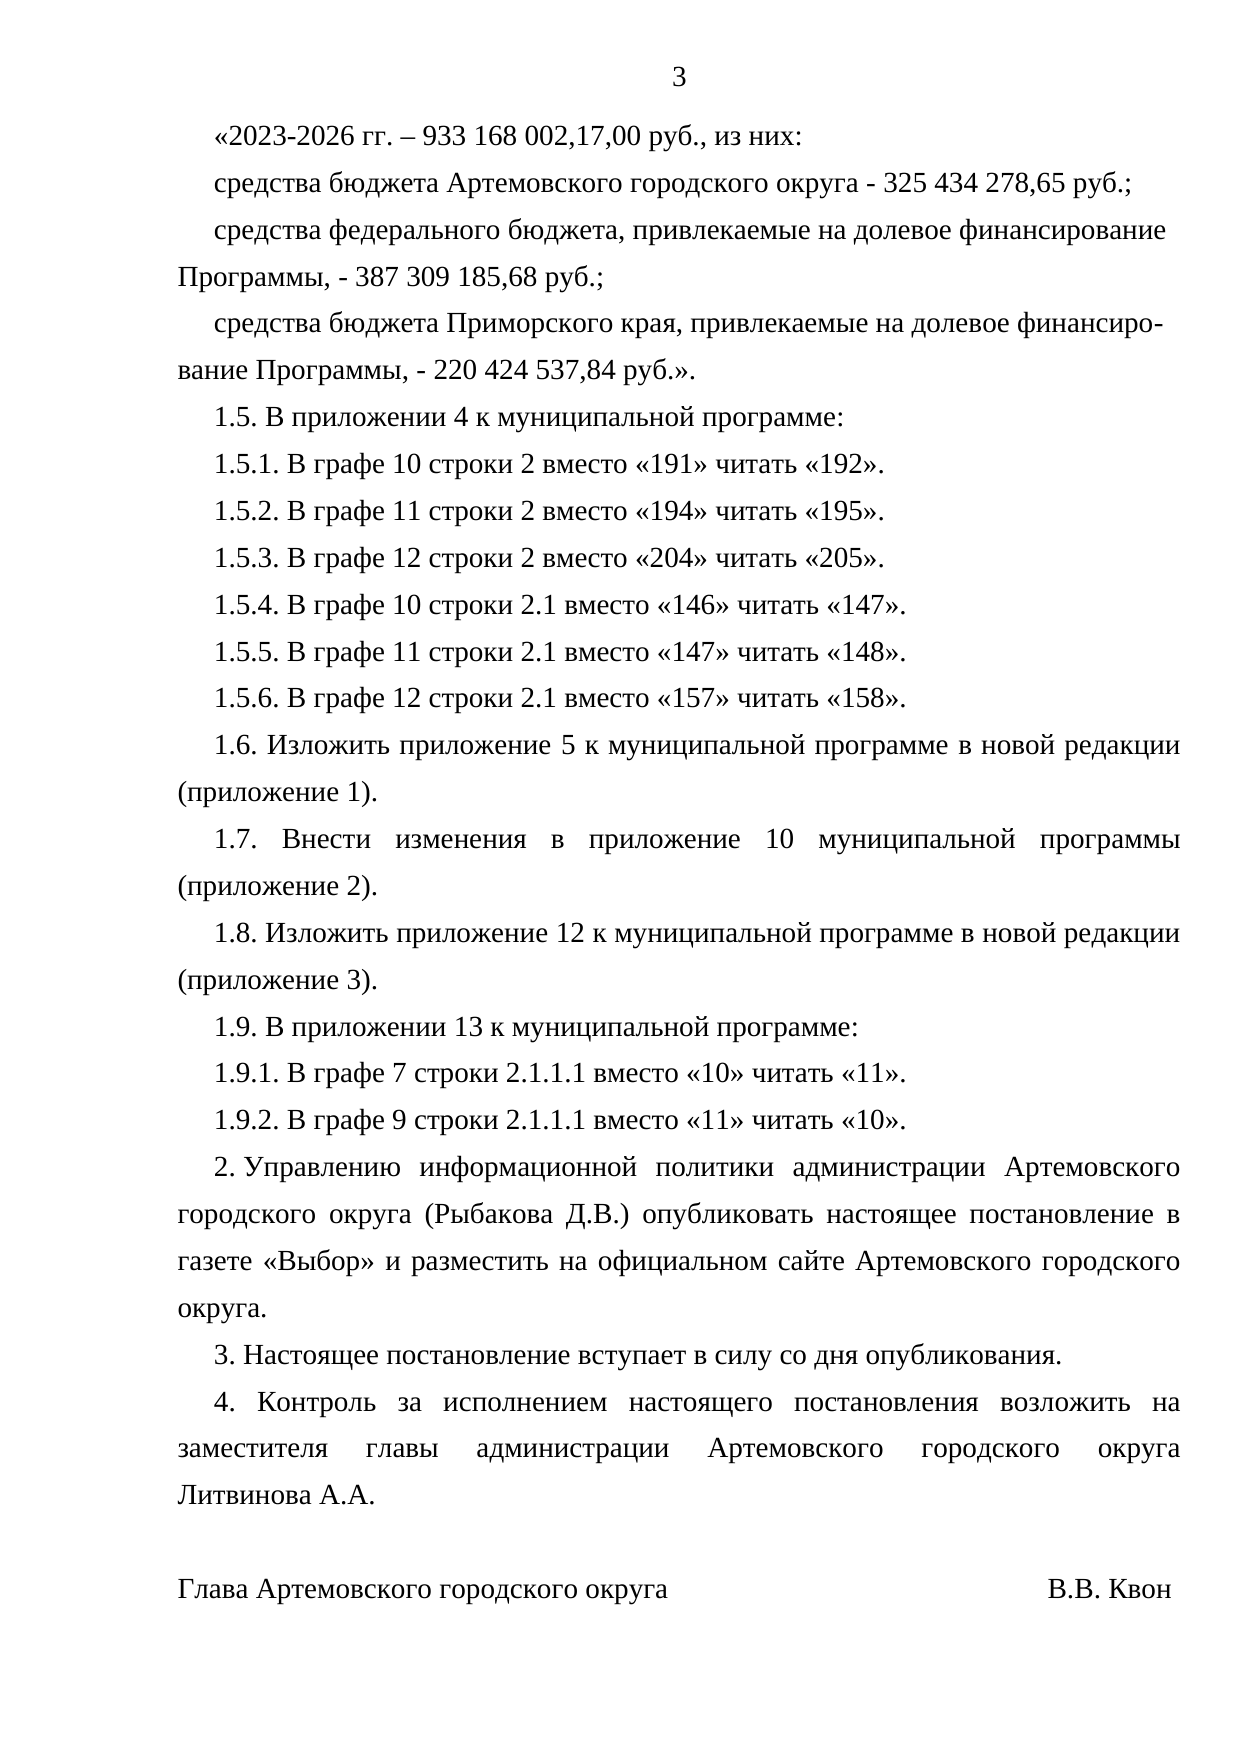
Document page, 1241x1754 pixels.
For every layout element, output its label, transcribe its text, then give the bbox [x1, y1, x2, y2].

text «2023-2026 гг. – 933 168 002,17,00 руб., из них: [177, 118, 1181, 152]
text 3. Настоящее постановление вступает в силу со дня опубликования. [177, 1337, 1181, 1370]
text 1.6. Изложить приложение 5 к муниципальной программе в новой редакции (приложение 1). [177, 727, 1181, 808]
text 1.5.3. В графе 12 строки 2 вместо «204» читать «205». [177, 540, 1181, 573]
text 1.5.5. В графе 11 строки 2.1 вместо «147» читать «148». [177, 634, 1181, 667]
text 1.5. В приложении 4 к муниципальной программе: [177, 399, 1181, 433]
text 1.5.6. В графе 12 строки 2.1 вместо «157» читать «158». [177, 681, 1181, 714]
text 1.9. В приложении 13 к муниципальной программе: [177, 1009, 1181, 1042]
text 1.5.4. В графе 10 строки 2.1 вместо «146» читать «147». [177, 587, 1181, 620]
text 1.5.2. В графе 11 строки 2 вместо «194» читать «195». [177, 493, 1181, 527]
text 1.9.1. В графе 7 строки 2.1.1.1 вместо «10» читать «11». [177, 1056, 1181, 1089]
text средства бюджета Приморского края, привлекаемые на долевое финансиро-вание Программы, - 220 424 537,84 руб.». [177, 306, 1181, 386]
text 1.9.2. В графе 9 строки 2.1.1.1 вместо «11» читать «10». [177, 1102, 1181, 1136]
text 4. Контроль за исполнением настоящего постановления возложить на заместителя главы администрации Артемовского городского округа Литвинова А.А. [177, 1384, 1181, 1511]
text Глава Артемовского городского округа В.В. Квон [177, 1571, 1181, 1605]
text 1.7. Внести изменения в приложение 10 муниципальной программы (приложение 2). [177, 821, 1181, 902]
text 1.5.1. В графе 10 строки 2 вместо «191» читать «192». [177, 446, 1181, 480]
text средства бюджета Артемовского городского округа - 325 434 278,65 руб.; [177, 165, 1181, 198]
text 1.8. Изложить приложение 12 к муниципальной программе в новой редакции (приложение 3). [177, 915, 1181, 995]
text 2. Управлению информационной политики администрации Артемовского городского округа (Рыбакова Д.В.) опубликовать настоящее постановление в газете «Выбор» и разместить на официальном сайте Артемовского городского округа. [177, 1149, 1181, 1323]
text средства федерального бюджета, привлекаемые на долевое финансирование Программы, - 387 309 185,68 руб.; [177, 212, 1181, 292]
